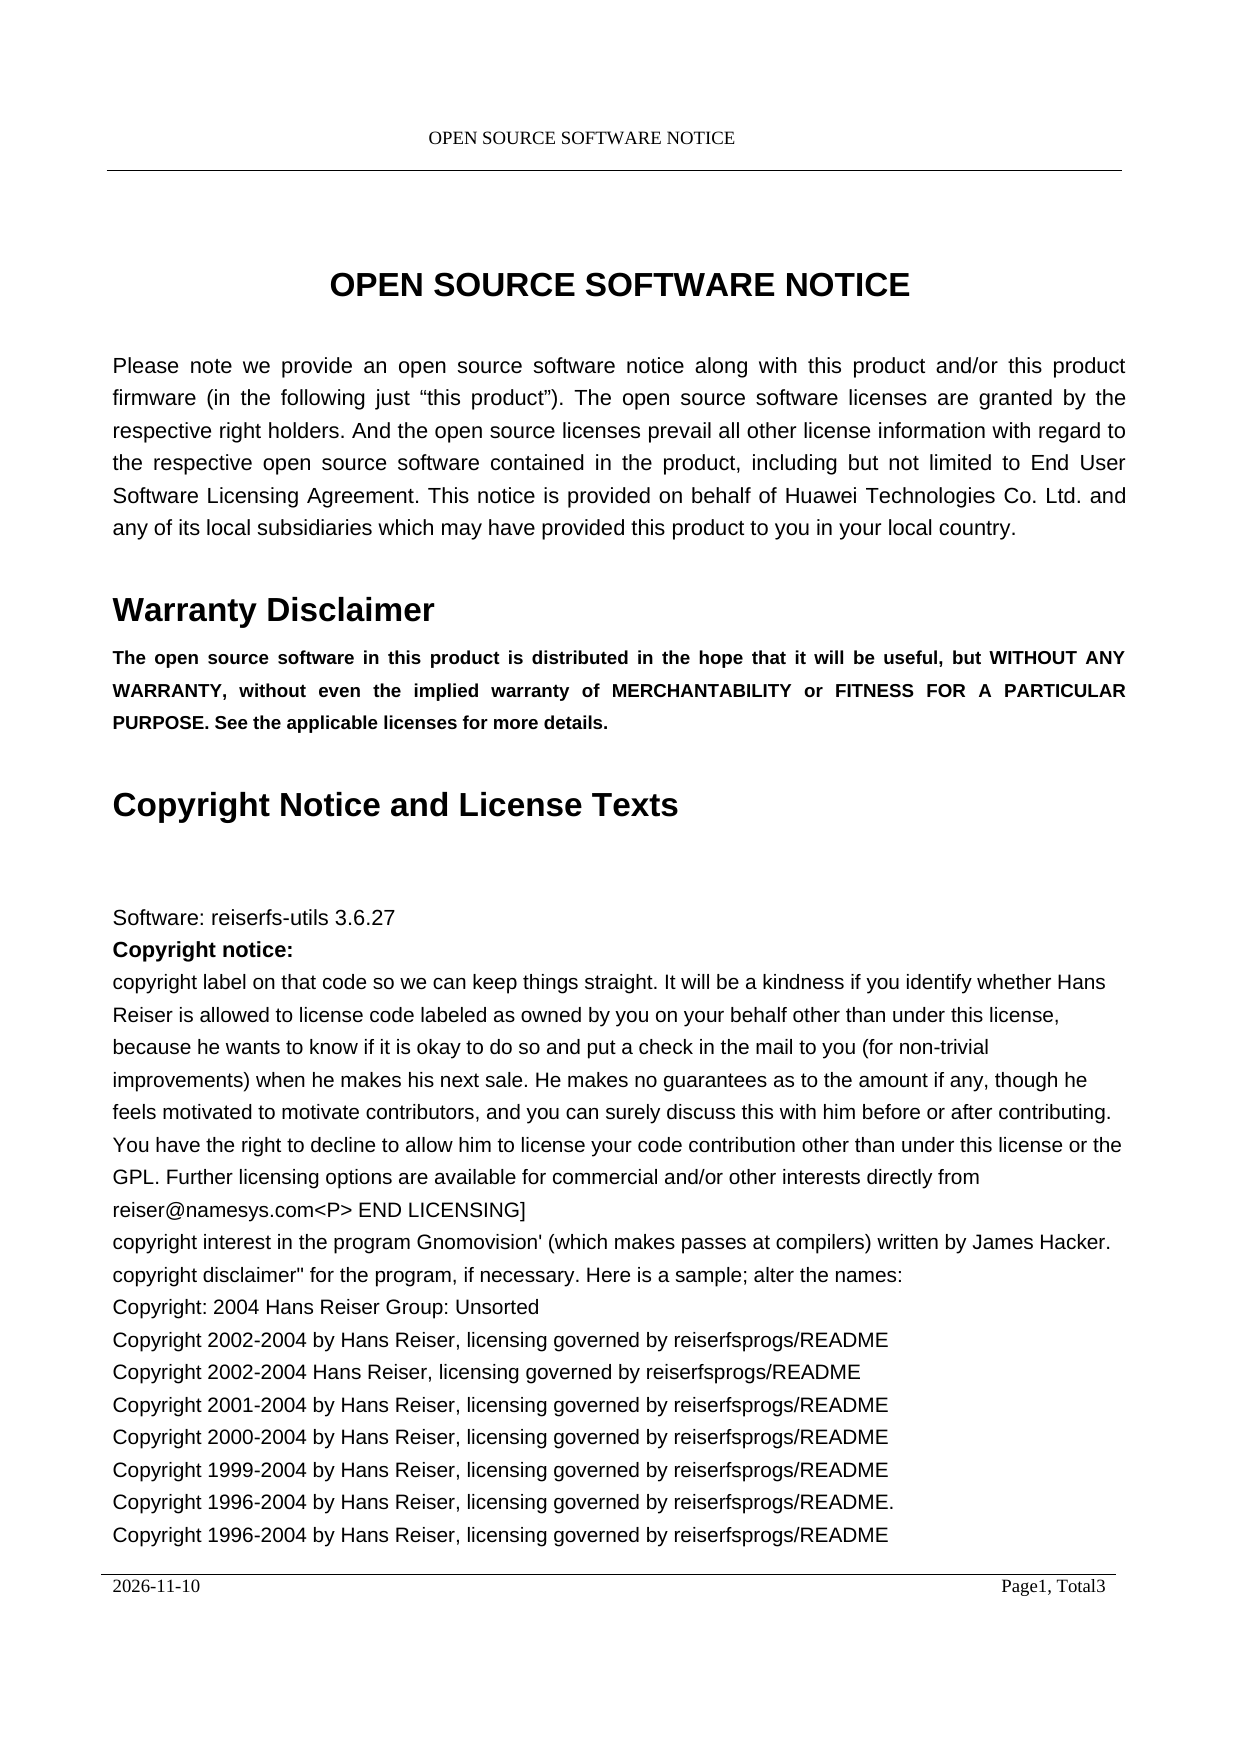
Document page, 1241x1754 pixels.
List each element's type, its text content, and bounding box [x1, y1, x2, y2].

text Copyright Notice and License Texts [112, 771, 1128, 836]
text Please note we provide an open source software notice along with this product and/or this product firmware (in the following just “this product”). The open source software licenses are granted by the respective right holders. And the open source licenses prevail all other license information with regard to the respective open source software contained in the product, including but not limited to End User Software Licensing Agreement. This notice is provided on behalf of Huawei Technologies Co. Ltd. and any of its local subsidiaries which may have provided this product to you in your local country. [112, 349, 1128, 544]
text Copyright 1999-2004 by Hans Reiser, licensing governed by reiserfsprogs/README [112, 1453, 1128, 1486]
text copyright label on that code so we can keep things straight. It will be a kindness if you identify whether Hans Reiser is allowed to license code labeled as owned by you on your behalf other than under this license, because he wants to know if it is okay to do so and put a check in the mail to you (for non-trivial improvements) when he makes his next sale. He makes no guarantees as to the amount if any, though he feels motivated to motivate contributors, and you can surely discuss this with him before or after contributing. You have the right to decline to allow him to license your code contribution other than under this license or the GPL. Further licensing options are available for commercial and/or other interests directly from reiser@namesys.com<P> END LICENSING] [112, 966, 1128, 1226]
text Copyright 1996-2004 by Hans Reiser, licensing governed by reiserfsprogs/README. [112, 1486, 1128, 1518]
text Copyright 2002-2004 Hans Reiser, licensing governed by reiserfsprogs/README [112, 1356, 1128, 1388]
text Copyright: 2004 Hans Reiser Group: Unsorted [112, 1291, 1128, 1323]
text Copyright notice: [112, 933, 1128, 966]
text Warranty Disclaimer [112, 576, 1128, 641]
text The open source software in this product is distributed in the hope that it will be useful, but WITHOUT ANY WARRANTY, without even the implied warranty of MERCHANTABILITY or FITNESS FOR A PARTICULAR PURPOSE. See the applicable licenses for more details. [112, 641, 1128, 739]
text copyright interest in the program Gnomovision' (which makes passes at compilers) written by James Hacker. [112, 1226, 1128, 1258]
text Copyright 2002-2004 by Hans Reiser, licensing governed by reiserfsprogs/README [112, 1323, 1128, 1356]
text Copyright 2001-2004 by Hans Reiser, licensing governed by reiserfsprogs/README [112, 1388, 1128, 1421]
text Copyright 1996-2004 by Hans Reiser, licensing governed by reiserfsprogs/README [112, 1518, 1128, 1551]
text OPEN SOURCE SOFTWARE NOTICE [112, 251, 1128, 316]
text Copyright 2000-2004 by Hans Reiser, licensing governed by reiserfsprogs/README [112, 1421, 1128, 1453]
text copyright disclaimer" for the program, if necessary. Here is a sample; alter the names: [112, 1258, 1128, 1291]
text Software: reiserfs-utils 3.6.27 [112, 901, 1128, 933]
